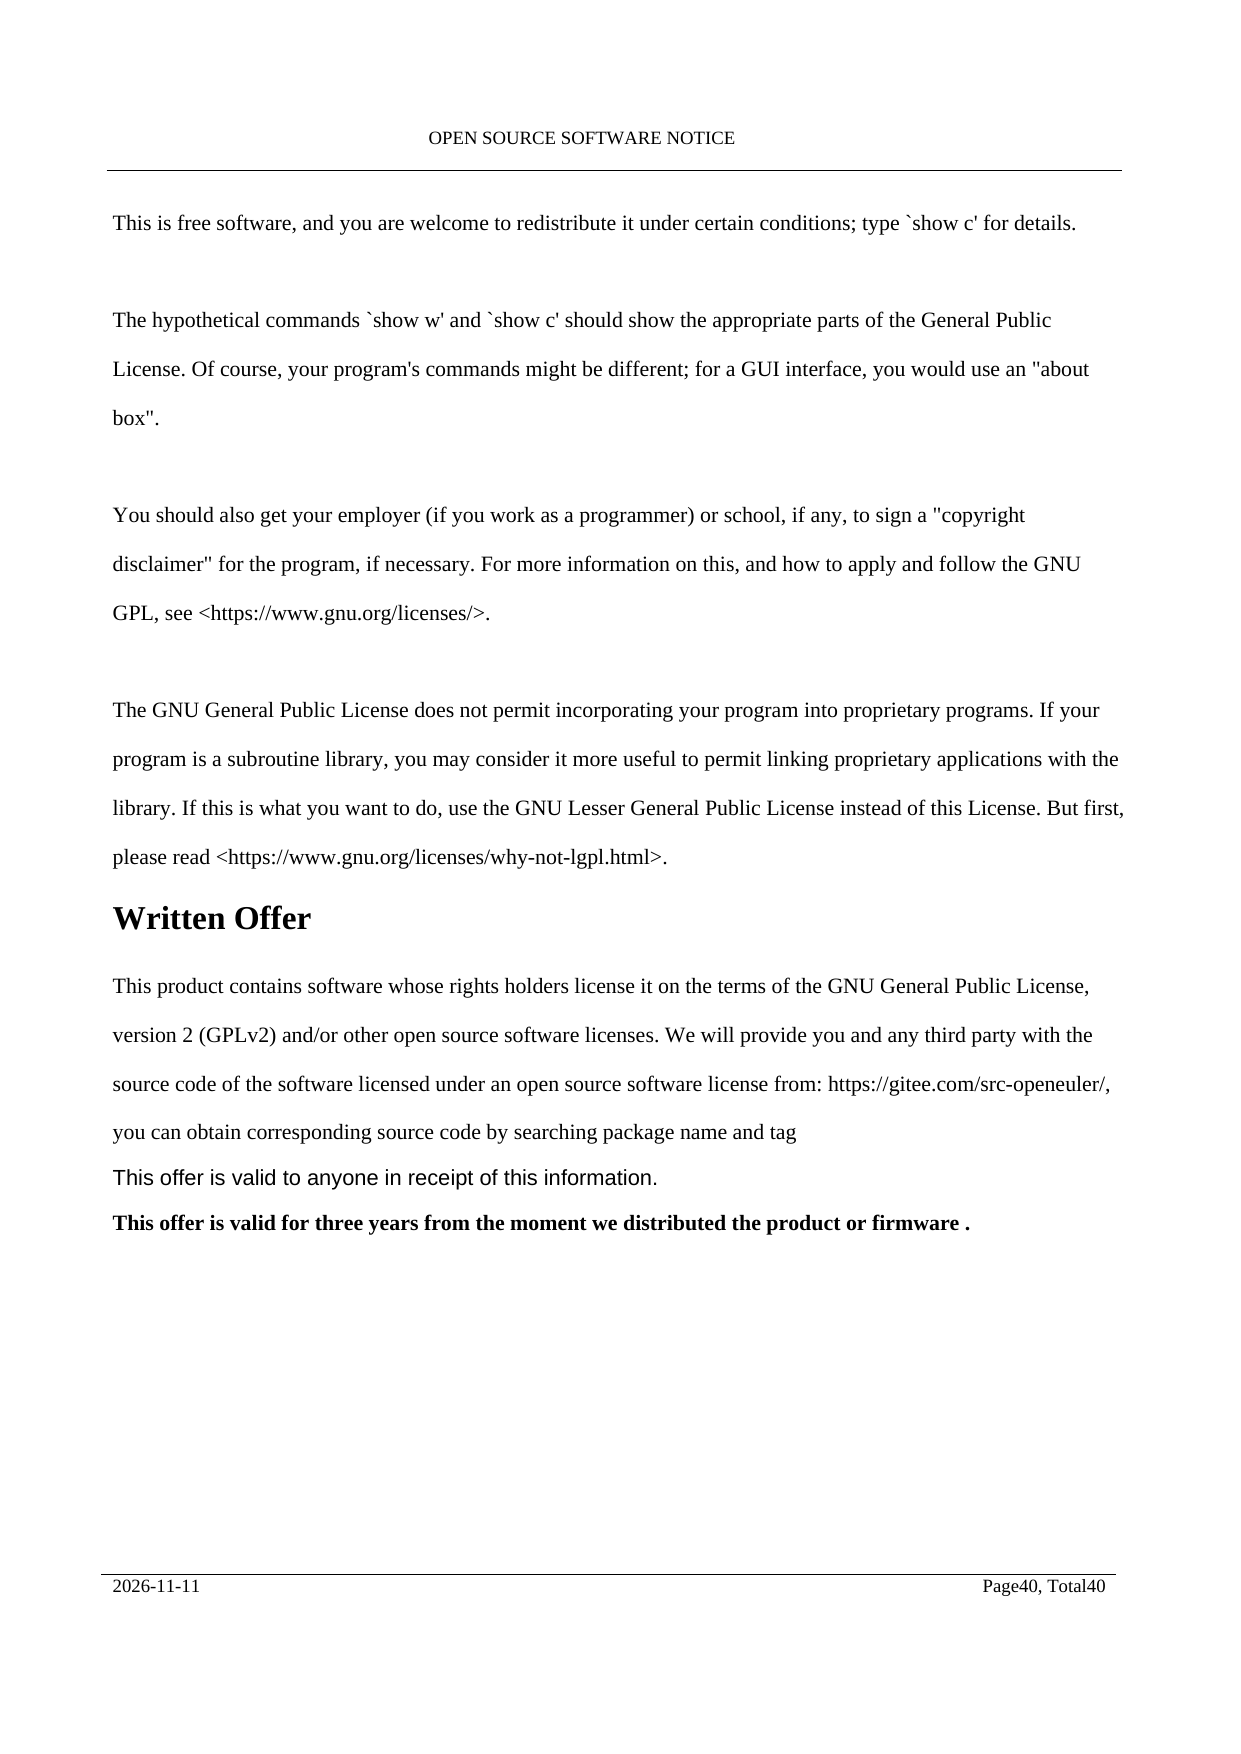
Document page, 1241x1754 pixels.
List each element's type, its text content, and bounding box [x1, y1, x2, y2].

text This offer is valid to anyone in receipt of this information. [112, 1161, 1128, 1193]
text Written Offer [112, 885, 1128, 950]
text This product contains software whose rights holders license it on the terms of the GNU General Public License, version 2 (GPLv2) and/or other open source software licenses. We will provide you and any third party with the source code of the software licensed under an open source software license from: https://gitee.com/src-openeuler/, you can obtain corresponding source code by searching package name and tag [112, 969, 1128, 1148]
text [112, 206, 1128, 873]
text This offer is valid for three years from the moment we distributed the product or firmware . [112, 1206, 1128, 1238]
